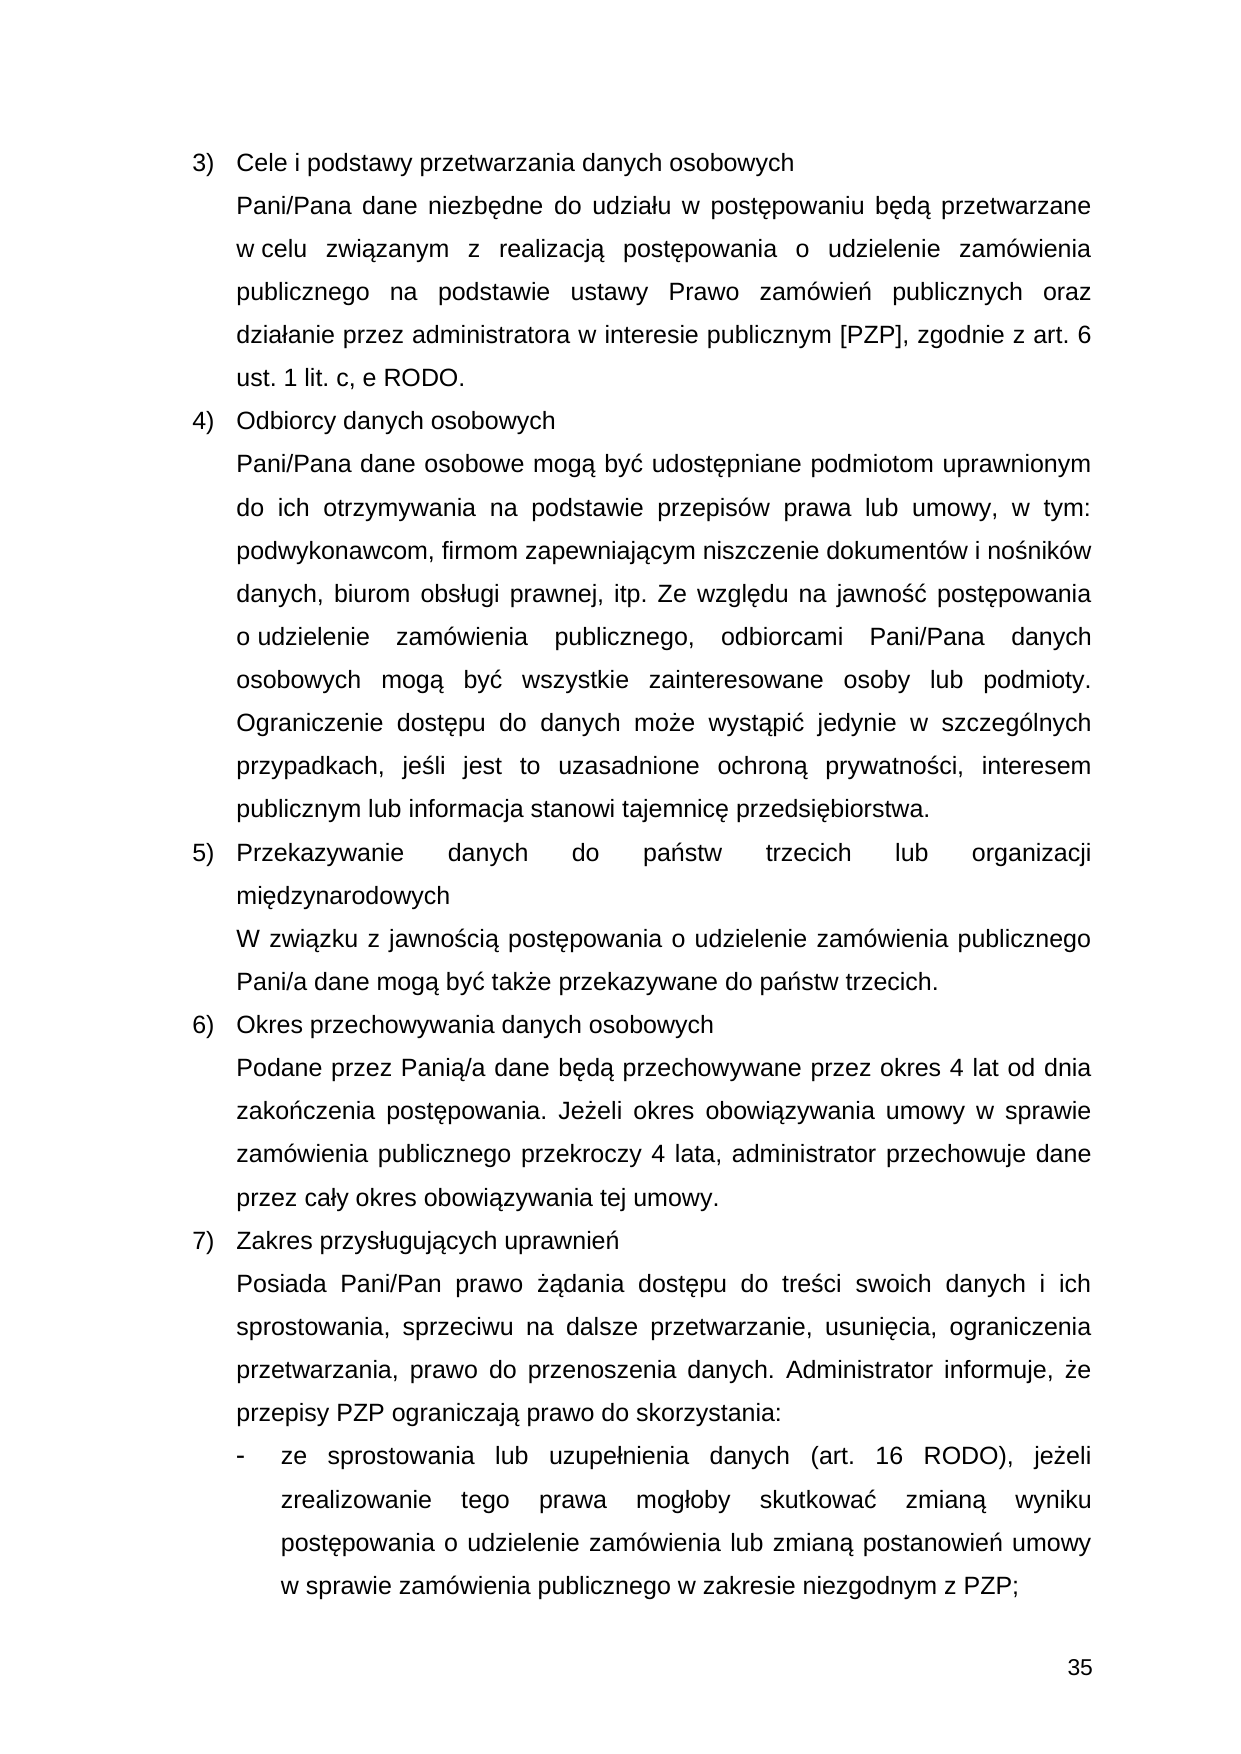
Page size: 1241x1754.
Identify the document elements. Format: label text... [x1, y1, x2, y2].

list Cele i podstawy przetwarzania danych osobowych [192, 148, 1093, 176]
list W związku z jawnością postępowania o udzielenie zamówienia publicznego Pani/a dane mogą być także przekazywane do państw trzecich. [236, 924, 1093, 996]
list Posiada Pani/Pan prawo żądania dostępu do treści swoich danych i ich sprostowania, sprzeciwu na dalsze przetwarzanie, usunięcia, ograniczenia przetwarzania, prawo do przenoszenia danych. Administrator informuje, że przepisy PZP ograniczają prawo do skorzystania: [236, 1269, 1093, 1427]
list Odbiorcy danych osobowych [192, 406, 1093, 435]
list Pani/Pana dane niezbędne do udziału w postępowaniu będą przetwarzane w celu związanym z realizacją postępowania o udzielenie zamówienia publicznego na podstawie ustawy Prawo zamówień publicznych oraz działanie przez administratora w interesie publicznym [PZP], zgodnie z art. 6 ust. 1 lit. c, e RODO. [236, 191, 1093, 392]
list Przekazywanie danych do państw trzecich lub organizacji międzynarodowych [192, 838, 1093, 909]
list Pani/Pana dane osobowe mogą być udostępniane podmiotom uprawnionym do ich otrzymywania na podstawie przepisów prawa lub umowy, w tym: podwykonawcom, firmom zapewniającym niszczenie dokumentów i nośników danych, biurom obsługi prawnej, itp. Ze względu na jawność postępowania o udzielenie zamówienia publicznego, odbiorcami Pani/Pana danych osobowych mogą być wszystkie zainteresowane osoby lub podmioty. Ograniczenie dostępu do danych może wystąpić jedynie w szczególnych przypadkach, jeśli jest to uzasadnione ochroną prywatności, interesem publicznym lub informacja stanowi tajemnicę przedsiębiorstwa. [236, 449, 1093, 823]
list Okres przechowywania danych osobowych [192, 1010, 1093, 1039]
list Zakres przysługujących uprawnień [192, 1226, 1093, 1254]
list ze sprostowania lub uzupełnienia danych (art. 16 RODO), jeżeli zrealizowanie tego prawa mogłoby skutkować zmianą wyniku postępowania o udzielenie zamówienia lub zmianą postanowień umowy w sprawie zamówienia publicznego w zakresie niezgodnym z PZP; [236, 1441, 1093, 1599]
list Podane przez Panią/a dane będą przechowywane przez okres 4 lat od dnia zakończenia postępowania. Jeżeli okres obowiązywania umowy w sprawie zamówienia publicznego przekroczy 4 lata, administrator przechowuje dane przez cały okres obowiązywania tej umowy. [236, 1053, 1093, 1211]
